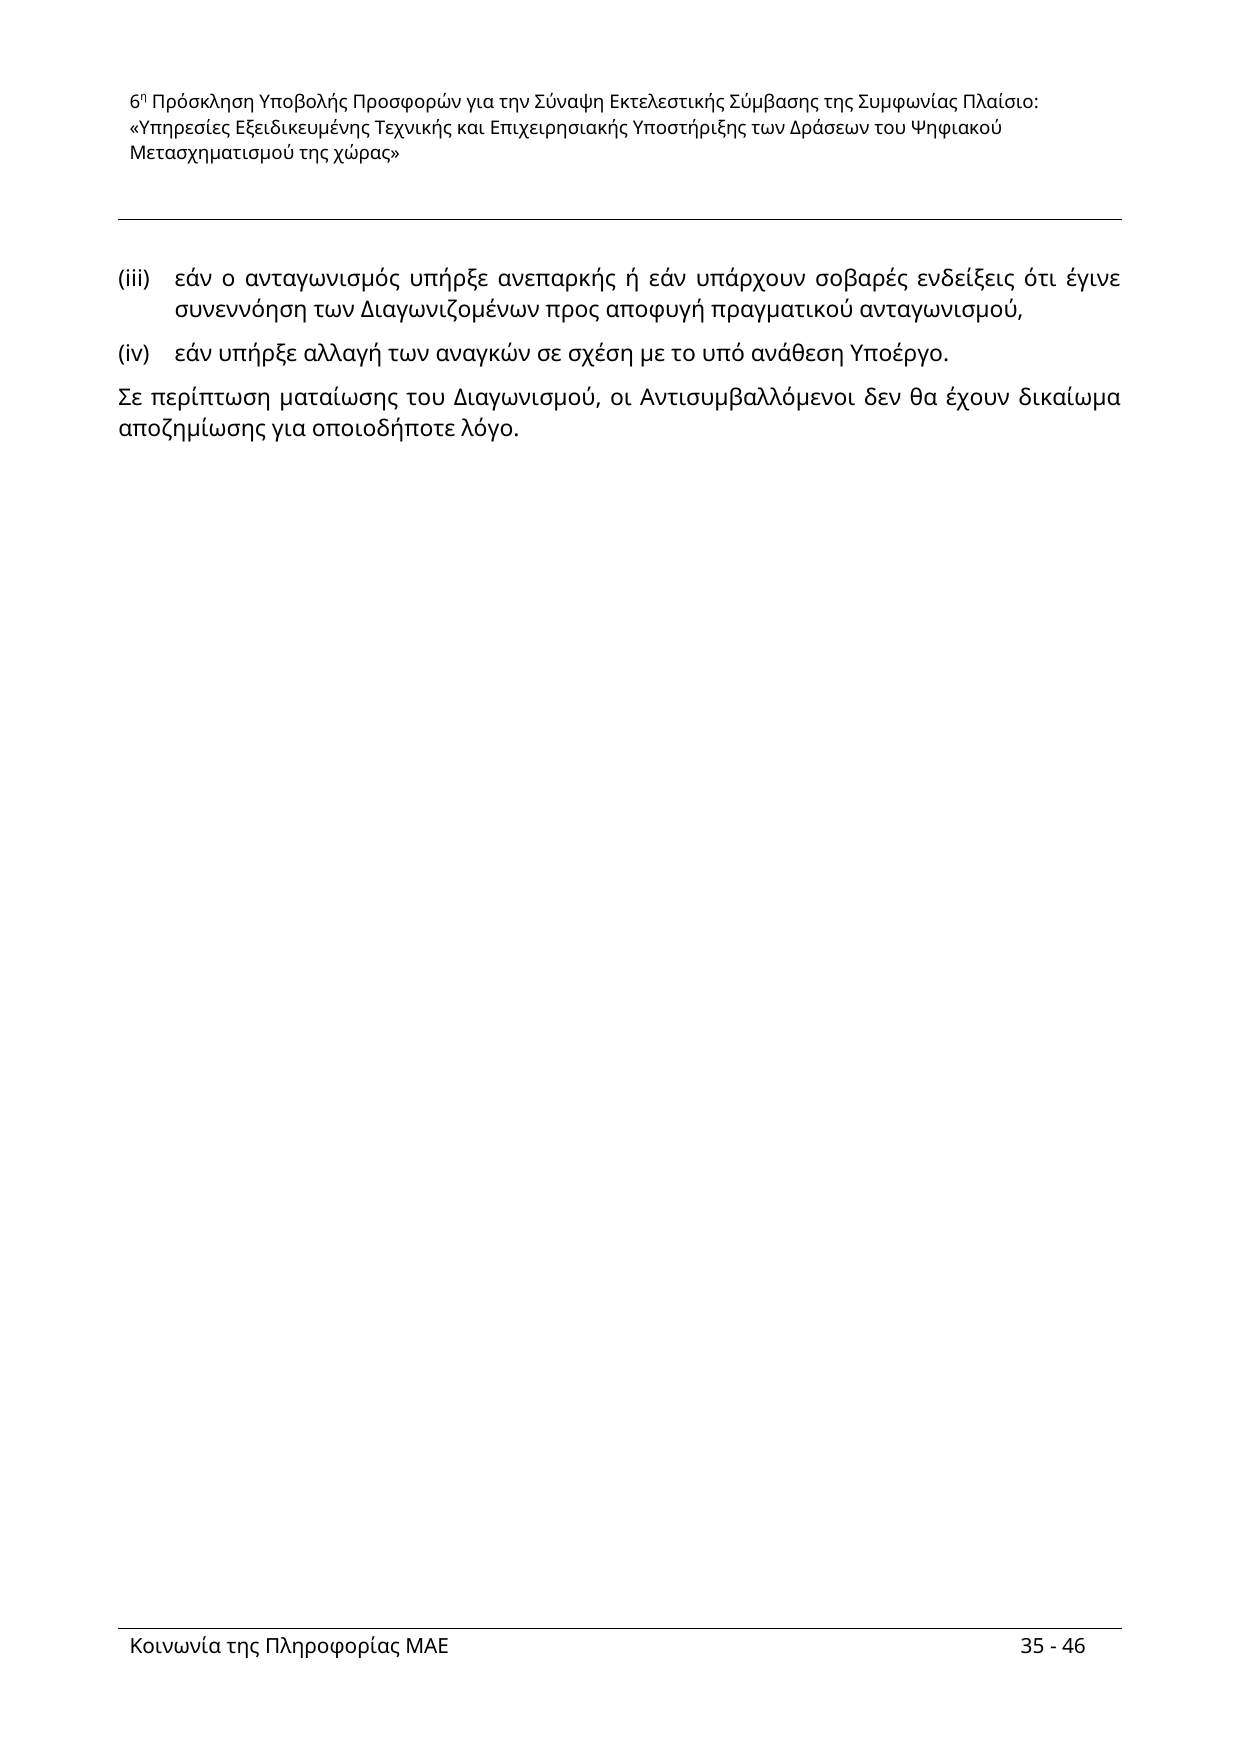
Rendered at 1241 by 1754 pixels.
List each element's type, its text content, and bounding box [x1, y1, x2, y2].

text (iii) εάν ο ανταγωνισμός υπήρξε ανεπαρκής ή εάν υπάρχουν σοβαρές ενδείξεις ότι έγινε συνεννόηση των Διαγωνιζομένων προς αποφυγή πραγματικού ανταγωνισμού, [118, 262, 1122, 324]
text (iv) εάν υπήρξε αλλαγή των αναγκών σε σχέση με το υπό ανάθεση Υποέργο. [118, 337, 1122, 368]
text Σε περίπτωση ματαίωσης του Διαγωνισμού, οι Αντισυμβαλλόμενοι δεν θα έχουν δικαίωμα αποζημίωσης για οποιοδήποτε λόγο. [118, 381, 1122, 443]
